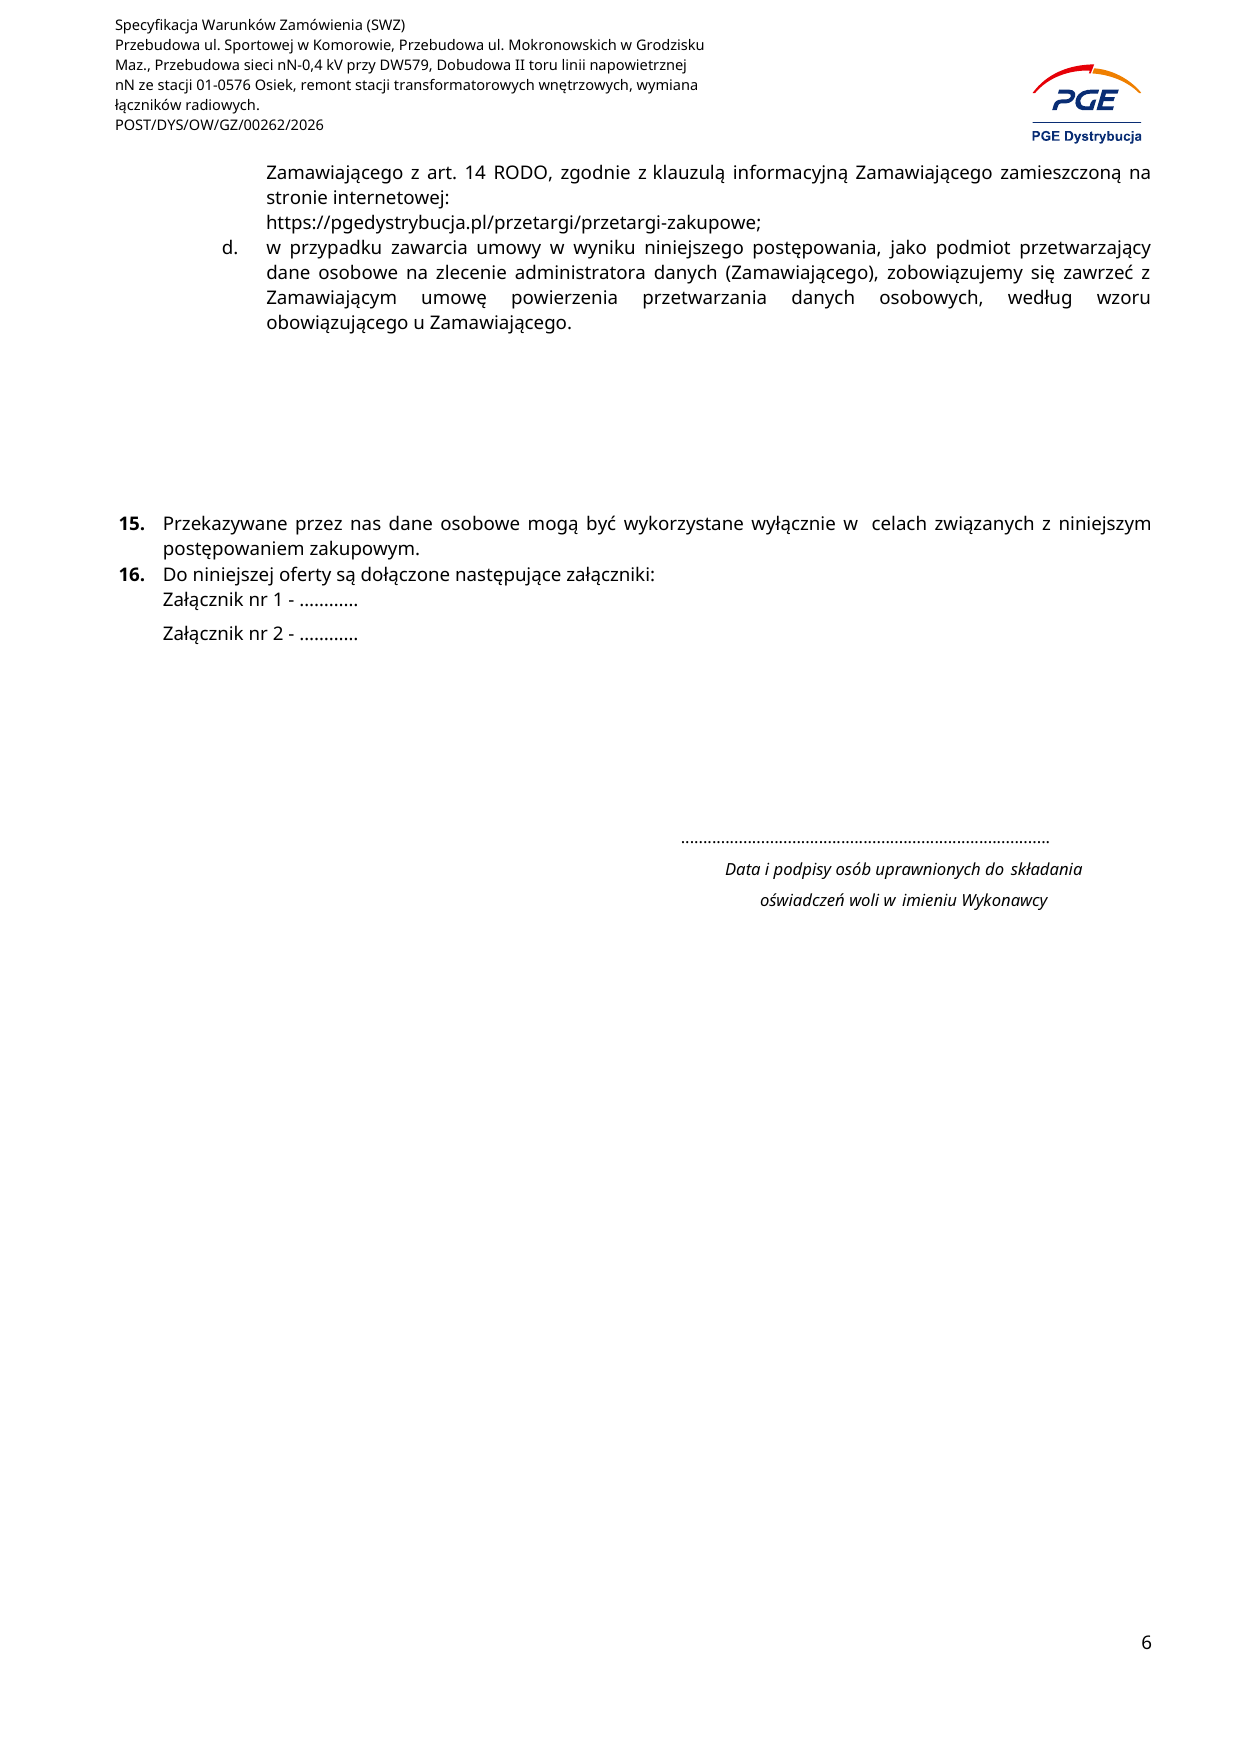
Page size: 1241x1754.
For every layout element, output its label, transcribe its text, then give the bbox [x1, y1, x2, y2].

text Załącznik nr 2 - ………… [118, 621, 1152, 646]
text ................................................................................... [607, 824, 1240, 849]
list https://pgedystrybucja.pl/przetargi/przetargi-zakupowe; [266, 210, 1152, 235]
text oświadczeń woli w imieniu Wykonawcy [664, 888, 1144, 911]
list w przypadku zawarcia umowy w wyniku niniejszego postępowania, jako podmiot przetwarzający dane osobowe na zlecenie administratora danych (Zamawiającego), zobowiązujemy się zawrzeć z Zamawiającym umowę powierzenia przetwarzania danych osobowych, według wzoru obowiązującego u Zamawiającego. [222, 235, 1152, 335]
text Data i podpisy osób uprawnionych do składania [664, 857, 1144, 880]
text Załącznik nr 1 - ………… [118, 587, 1152, 612]
list Do niniejszej oferty są dołączone następujące załączniki: [118, 561, 1152, 587]
list Przekazywane przez nas dane osobowe mogą być wykorzystane wyłącznie w celach związanych z niniejszym postępowaniem zakupowym. [118, 510, 1152, 561]
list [222, 160, 1152, 210]
